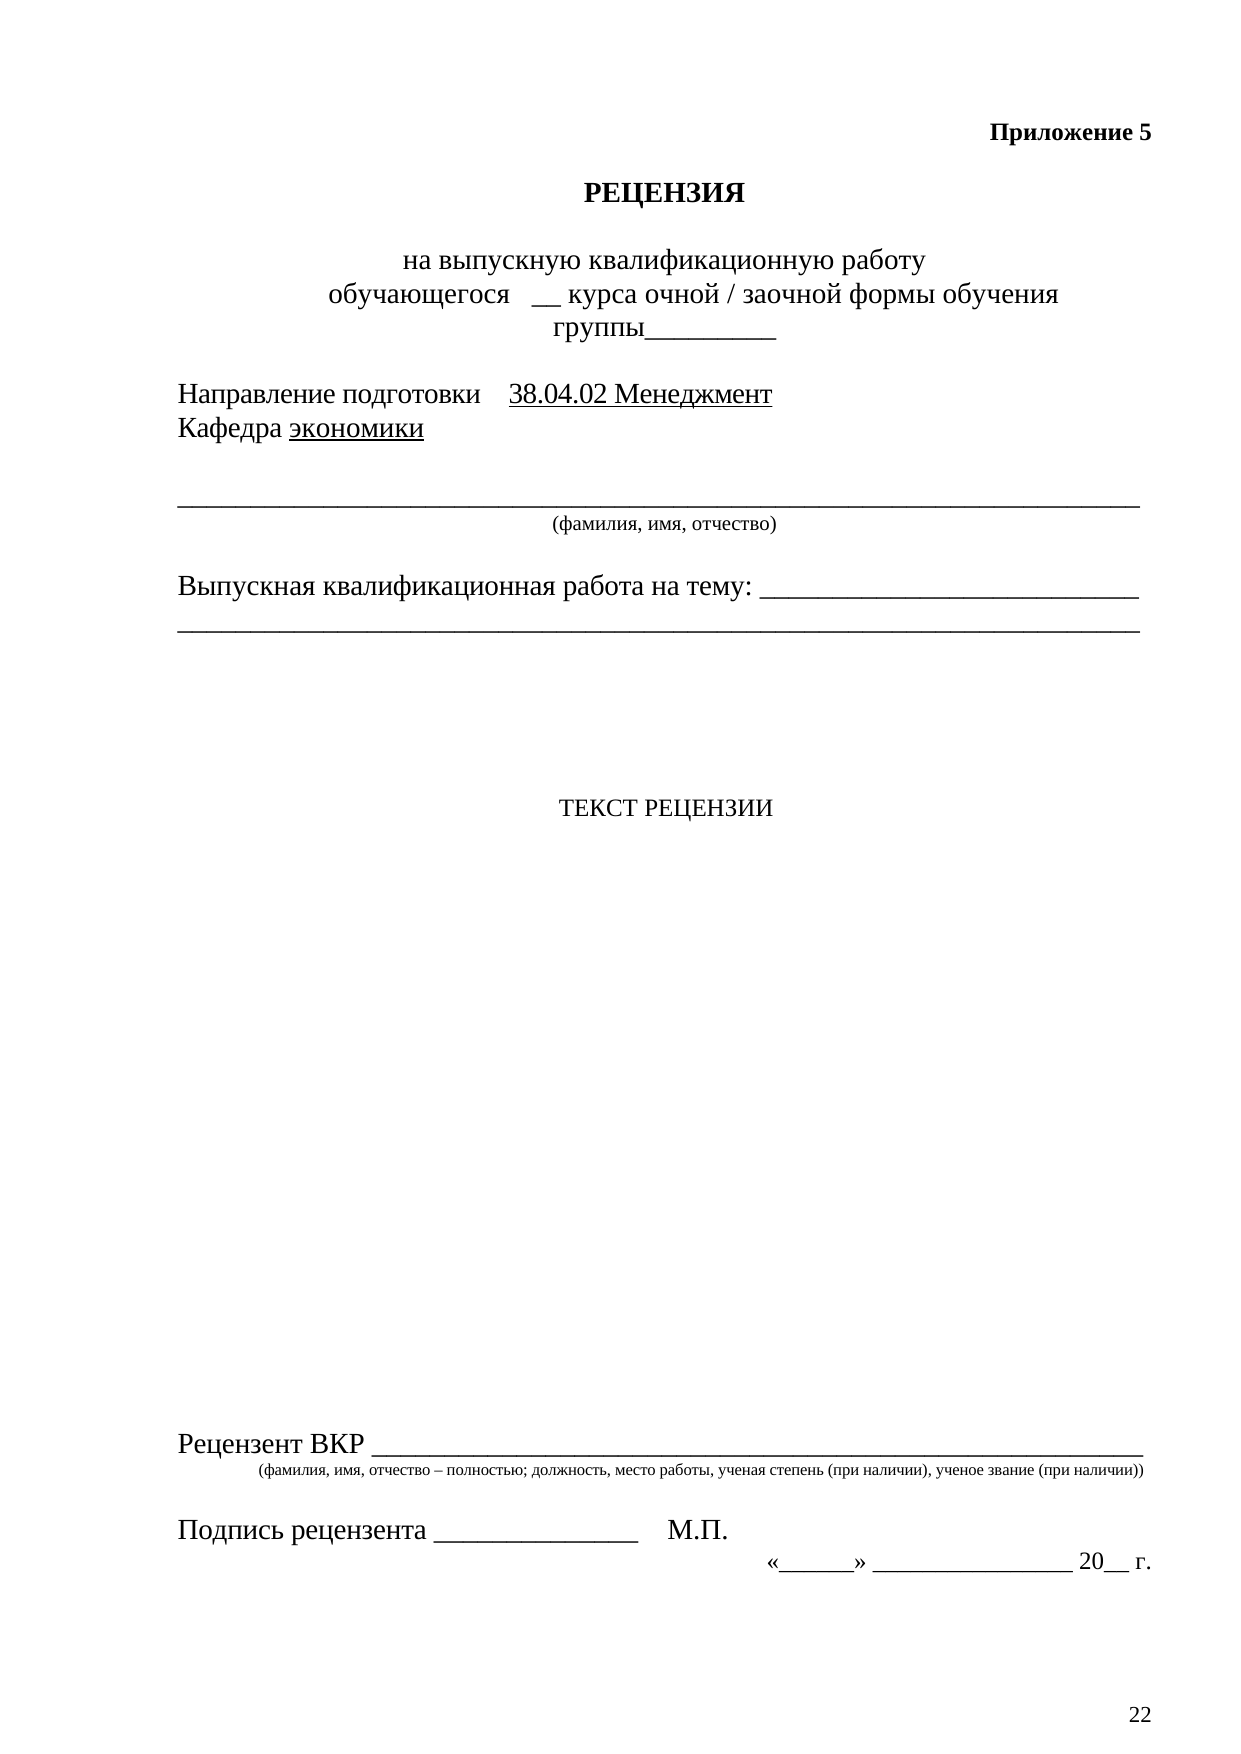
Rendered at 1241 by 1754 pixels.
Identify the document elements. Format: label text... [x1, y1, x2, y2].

text (фамилия, имя, отчество – полностью; должность, место работы, ученая степень (при наличии), ученое звание (при наличии)) [177, 1459, 1152, 1479]
text Кафедра экономики [177, 410, 1152, 444]
text «______» ________________ 20__ г. [177, 1546, 1152, 1574]
text __________________________________________________________________ [177, 602, 1152, 635]
text Направление подготовки 38.04.02 Менеджмент [177, 377, 1152, 410]
text Приложение 5 [177, 118, 1152, 147]
text на выпускную квалификационную работу [177, 242, 1152, 276]
text __________________________________________________________________ [177, 477, 1152, 511]
text ТЕКСТ РЕЦЕНЗИИ [180, 793, 1152, 822]
text Подпись рецензента ______________ М.П. [177, 1512, 1152, 1546]
text (фамилия, имя, отчество) [177, 511, 1152, 535]
text Выпускная квалификационная работа на тему: __________________________ [177, 568, 1152, 602]
text обучающегося __ курса очной / заочной формы обучения группы_________ [177, 276, 1152, 343]
text РЕЦЕНЗИЯ [177, 175, 1152, 209]
text Рецензент ВКР _____________________________________________________ [177, 1426, 1152, 1459]
